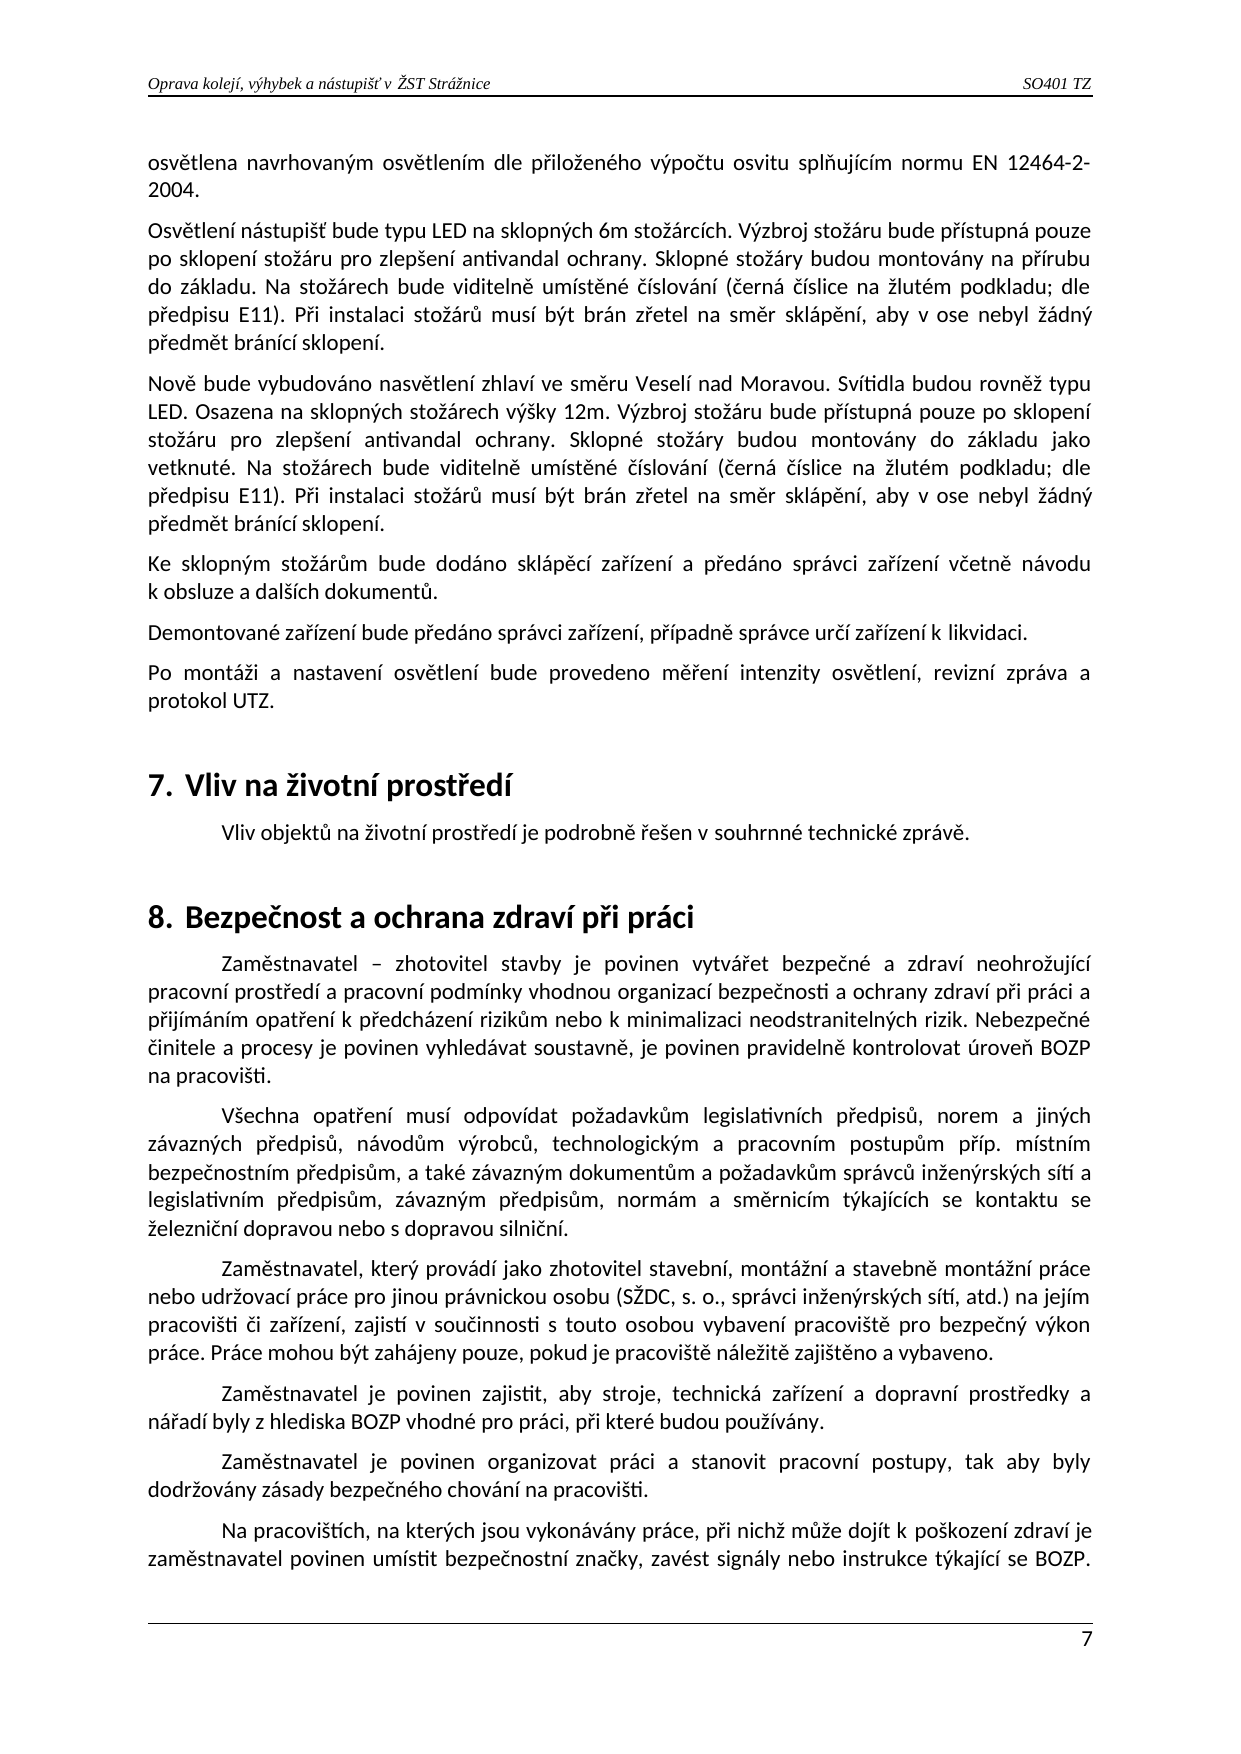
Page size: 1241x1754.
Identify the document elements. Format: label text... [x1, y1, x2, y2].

text Zaměstnavatel – zhotovitel stavby je povinen vytvářet bezpečné a zdraví neohrožující pracovní prostředí a pracovní podmínky vhodnou organizací bezpečnosti a ochrany zdraví při práci a přijímáním opatření k předcházení rizikům nebo k minimalizaci neodstranitelných rizik. Nebezpečné činitele a procesy je povinen vyhledávat soustavně, je povinen pravidelně kontrolovat úroveň BOZP na pracovišti. [148, 949, 1093, 1089]
text Všechna opatření musí odpovídat požadavkům legislativních předpisů, norem a jiných závazných předpisů, návodům výrobců, technologickým a pracovním postupům příp. místním bezpečnostním předpisům, a také závazným dokumentům a požadavkům správců inženýrských sítí a legislativním předpisům, závazným předpisům, normám a směrnicím týkajících se kontaktu se železniční dopravou nebo s dopravou silniční. [148, 1102, 1093, 1242]
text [148, 148, 1093, 204]
subtitle Bezpečnost a ochrana zdraví při práci [148, 896, 1093, 936]
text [148, 1516, 1093, 1572]
subtitle Vliv na životní prostředí [148, 764, 1093, 805]
text Zaměstnavatel je povinen zajistit, aby stroje, technická zařízení a dopravní prostředky a nářadí byly z hlediska BOZP vhodné pro práci, při které budou používány. [148, 1379, 1093, 1435]
text Zaměstnavatel, který provádí jako zhotovitel stavební, montážní a stavebně montážní práce nebo udržovací práce pro jinou právnickou osobu (SŽDC, s. o., správci inženýrských sítí, atd.) na jejím pracovišti či zařízení, zajistí v součinnosti s touto osobou vybavení pracoviště pro bezpečný výkon práce. Práce mohou být zahájeny pouze, pokud je pracoviště náležitě zajištěno a vybaveno. [148, 1254, 1093, 1366]
text Po montáži a nastavení osvětlení bude provedeno měření intenzity osvětlení, revizní zpráva a protokol UTZ. [148, 658, 1093, 714]
text Demontované zařízení bude předáno správci zařízení, případně správce určí zařízení k likvidaci. [148, 618, 1093, 646]
text Osvětlení nástupišť bude typu LED na sklopných 6m stožárcích. Výzbroj stožáru bude přístupná pouze po sklopení stožáru pro zlepšení antivandal ochrany. Sklopné stožáry budou montovány na přírubu do základu. Na stožárech bude viditelně umístěné číslování (černá číslice na žlutém podkladu; dle předpisu E11). Při instalaci stožárů musí být brán zřetel na směr sklápění, aby v ose nebyl žádný předmět bránící sklopení. [148, 216, 1093, 356]
text Ke sklopným stožárům bude dodáno sklápěcí zařízení a předáno správci zařízení včetně návodu k obsluze a dalších dokumentů. [148, 549, 1093, 605]
text Vliv objektů na životní prostředí je podrobně řešen v souhrnné technické zprávě. [148, 818, 1093, 846]
text Zaměstnavatel je povinen organizovat práci a stanovit pracovní postupy, tak aby byly dodržovány zásady bezpečného chování na pracovišti. [148, 1447, 1093, 1503]
text Nově bude vybudováno nasvětlení zhlaví ve směru Veselí nad Moravou. Svítidla budou rovněž typu LED. Osazena na sklopných stožárech výšky 12m. Výzbroj stožáru bude přístupná pouze po sklopení stožáru pro zlepšení antivandal ochrany. Sklopné stožáry budou montovány do základu jako vetknuté. Na stožárech bude viditelně umístěné číslování (černá číslice na žlutém podkladu; dle předpisu E11). Při instalaci stožárů musí být brán zřetel na směr sklápění, aby v ose nebyl žádný předmět bránící sklopení. [148, 369, 1093, 537]
